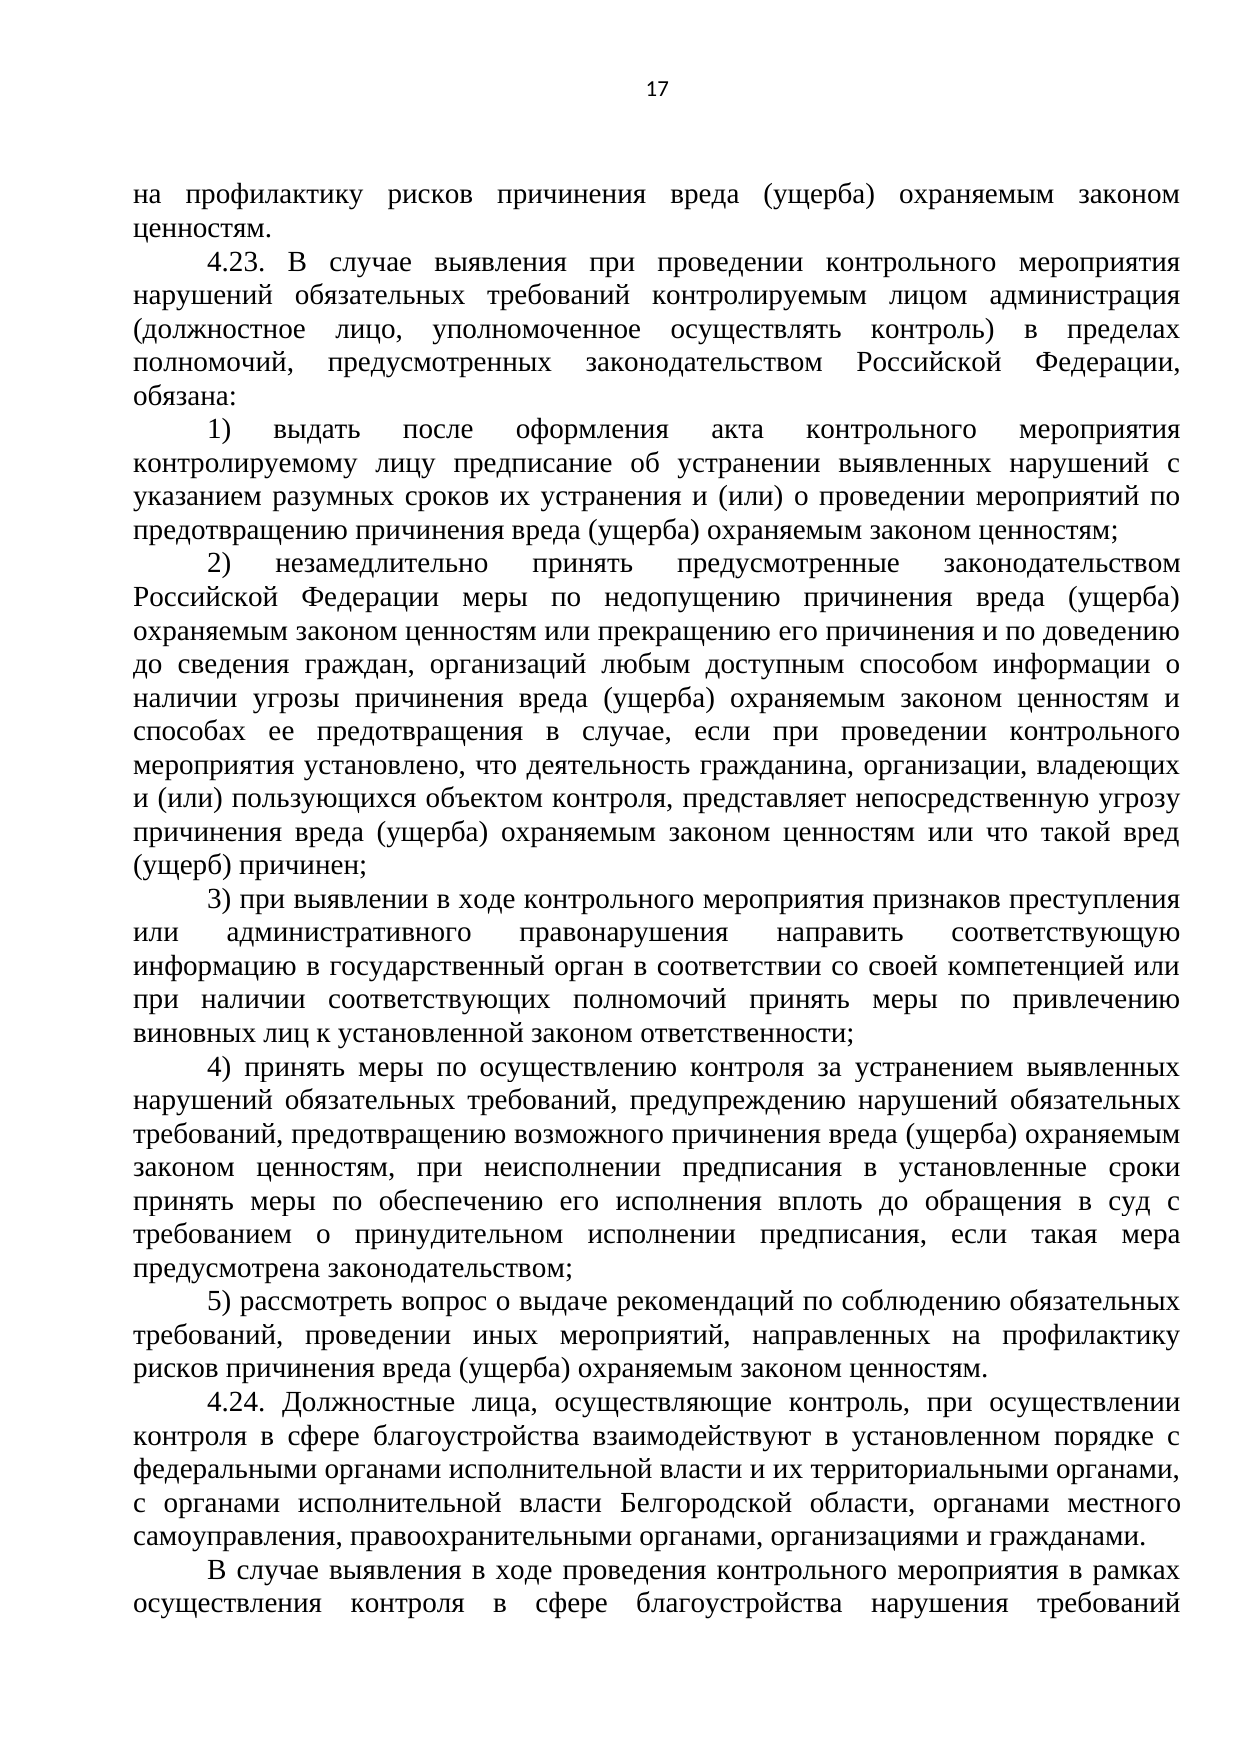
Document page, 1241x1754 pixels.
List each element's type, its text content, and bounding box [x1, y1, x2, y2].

text 2) незамедлительно принять предусмотренные законодательством Российской Федерации меры по недопущению причинения вреда (ущерба) охраняемым законом ценностям или прекращению его причинения и по доведению до сведения граждан, организаций любым доступным способом информации о наличии угрозы причинения вреда (ущерба) охраняемым законом ценностям и способах ее предотвращения в случае, если при проведении контрольного мероприятия установлено, что деятельность гражданина, организации, владеющих и (или) пользующихся объектом контроля, представляет непосредственную угрозу причинения вреда (ущерба) охраняемым законом ценностям или что такой вред (ущерб) причинен; [133, 546, 1181, 881]
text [133, 1552, 1181, 1619]
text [133, 177, 1181, 244]
text 5) рассмотреть вопрос о выдаче рекомендаций по соблюдению обязательных требований, проведении иных мероприятий, направленных на профилактику рисков причинения вреда (ущерба) охраняемым законом ценностям. [133, 1283, 1181, 1384]
text 1) выдать после оформления акта контрольного мероприятия контролируемому лицу предписание об устранении выявленных нарушений с указанием разумных сроков их устранения и (или) о проведении мероприятий по предотвращению причинения вреда (ущерба) охраняемым законом ценностям; [133, 411, 1181, 546]
text 3) при выявлении в ходе контрольного мероприятия признаков преступления или административного правонарушения направить соответствующую информацию в государственный орган в соответствии со своей компетенцией или при наличии соответствующих полномочий принять меры по привлечению виновных лиц к установленной законом ответственности; [133, 881, 1181, 1049]
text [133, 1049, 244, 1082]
text 4.23. В случае выявления при проведении контрольного мероприятия нарушений обязательных требований контролируемым лицом администрация (должностное лицо, уполномоченное осуществлять контроль) в пределах полномочий, предусмотренных законодательством Российской Федерации, обязана: [133, 244, 1181, 411]
text 4.24. Должностные лица, осуществляющие контроль, при осуществлении контроля в сфере благоустройства взаимодействуют в установленном порядке с федеральными органами исполнительной власти и их территориальными органами, с органами исполнительной власти Белгородской области, органами местного самоуправления, правоохранительными органами, организациями и гражданами. [133, 1384, 1181, 1552]
